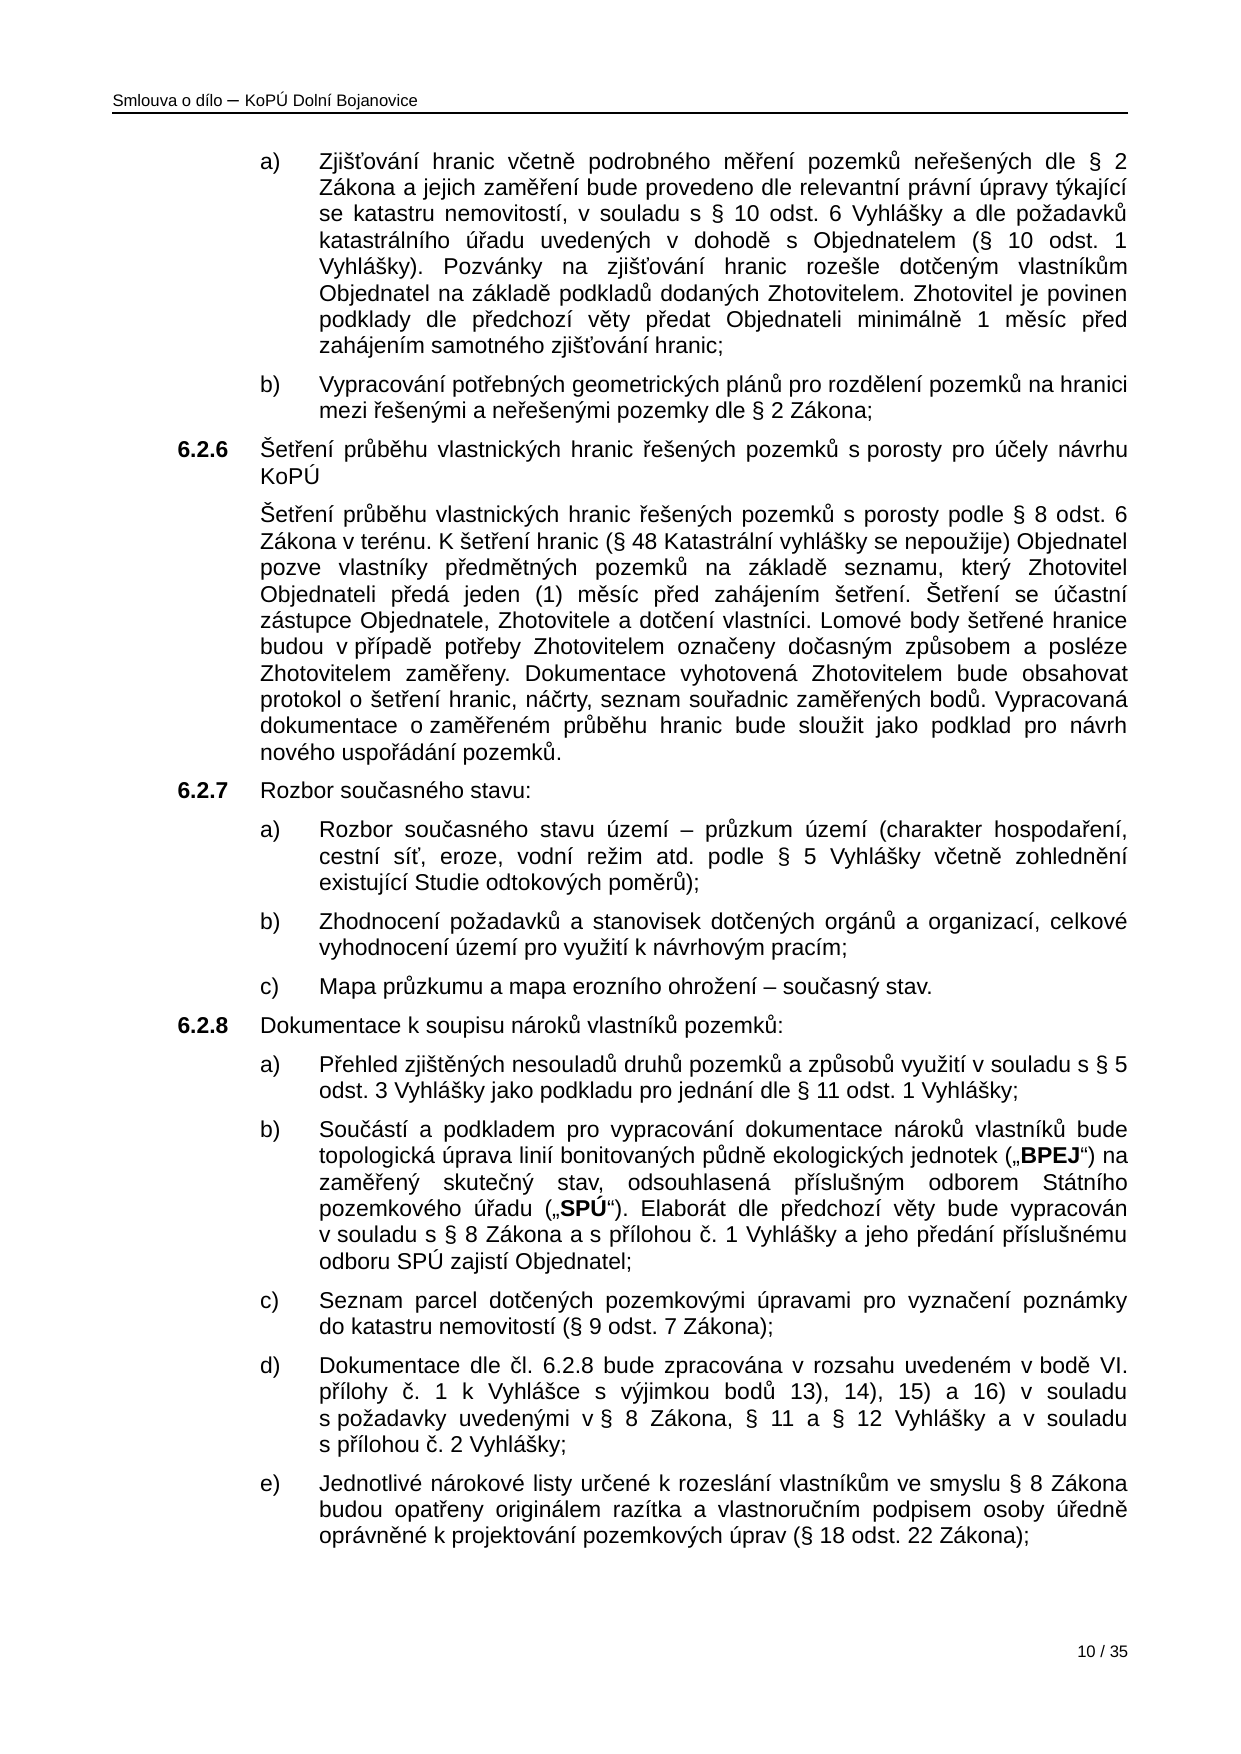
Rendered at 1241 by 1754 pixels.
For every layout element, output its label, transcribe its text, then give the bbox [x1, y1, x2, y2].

list Rozbor současného stavu území – průzkum území (charakter hospodaření, cestní síť, eroze, vodní režim atd. podle § 5 Vyhlášky včetně zohlednění existující Studie odtokových poměrů); [260, 816, 1128, 895]
list Seznam parcel dotčených pozemkovými úpravami pro vyznačení poznámky do katastru nemovitostí (§ 9 odst. 7 Zákona); [260, 1287, 1128, 1339]
list Dokumentace dle čl. 6.2.8 bude zpracována v rozsahu uvedeném v bodě VI. přílohy č. 1 k Vyhlášce s výjimkou bodů 13), 14), 15) a 16) v souladu s požadavky uvedenými v § 8 Zákona, § 11 a § 12 Vyhlášky a v souladu s přílohou č. 2 Vyhlášky; [260, 1352, 1128, 1457]
list Mapa průzkumu a mapa erozního ohrožení – současný stav. [260, 973, 1128, 999]
list Zhodnocení požadavků a stanovisek dotčených orgánů a organizací, celkové vyhodnocení území pro využití k návrhovým pracím; [260, 908, 1128, 961]
list Jednotlivé nárokové listy určené k rozeslání vlastníkům ve smyslu § 8 Zákona budou opatřeny originálem razítka a vlastnoručním podpisem osoby úředně oprávněné k projektování pozemkových úprav (§ 18 odst. 22 Zákona); [260, 1470, 1128, 1549]
text Rozbor současného stavu: [177, 777, 1128, 804]
text Šetření průběhu vlastnických hranic řešených pozemků s porosty pro účely návrhu KoPÚ [177, 436, 1128, 489]
text Dokumentace k soupisu nároků vlastníků pozemků: [177, 1012, 1128, 1038]
list Přehled zjištěných nesouladů druhů pozemků a způsobů využití v souladu s § 5 odst. 3 Vyhlášky jako podkladu pro jednání dle § 11 odst. 1 Vyhlášky; [260, 1051, 1128, 1103]
list Součástí a podkladem pro vypracování dokumentace nároků vlastníků bude topologická úprava linií bonitovaných půdně ekologických jednotek („BPEJ“) na zaměřený skutečný stav, odsouhlasená příslušným odborem Státního pozemkového úřadu („SPÚ“). Elaborát dle předchozí věty bude vypracován v souladu s § 8 Zákona a s přílohou č. 1 Vyhlášky a jeho předání příslušnému odboru SPÚ zajistí Objednatel; [260, 1116, 1128, 1274]
list Vypracování potřebných geometrických plánů pro rozdělení pozemků na hranici mezi řešenými a neřešenými pozemky dle § 2 Zákona; [260, 371, 1128, 424]
list Šetření průběhu vlastnických hranic řešených pozemků s porosty podle § 8 odst. 6 Zákona v terénu. K šetření hranic (§ 48 Katastrální vyhlášky se nepoužije) Objednatel pozve vlastníky předmětných pozemků na základě seznamu, který Zhotovitel Objednateli předá jeden (1) měsíc před zahájením šetření. Šetření se účastní zástupce Objednatele, Zhotovitele a dotčení vlastníci. Lomové body šetřené hranice budou v případě potřeby Zhotovitelem označeny dočasným způsobem a posléze Zhotovitelem zaměřeny. Dokumentace vyhotovená Zhotovitelem bude obsahovat protokol o šetření hranic, náčrty, seznam souřadnic zaměřených bodů. Vypracovaná dokumentace o zaměřeném průběhu hranic bude sloužit jako podklad pro návrh nového uspořádání pozemků. [260, 501, 1128, 765]
list Zjišťování hranic včetně podrobného měření pozemků neřešených dle § 2 Zákona a jejich zaměření bude provedeno dle relevantní právní úpravy týkající se katastru nemovitostí, v souladu s § 10 odst. 6 Vyhlášky a dle požadavků katastrálního úřadu uvedených v dohodě s Objednatelem (§ 10 odst. 1 Vyhlášky). Pozvánky na zjišťování hranic rozešle dotčeným vlastníkům Objednatel na základě podkladů dodaných Zhotovitelem. Zhotovitel je povinen podklady dle předchozí věty předat Objednateli minimálně 1 měsíc před zahájením samotného zjišťování hranic; [260, 148, 1128, 358]
